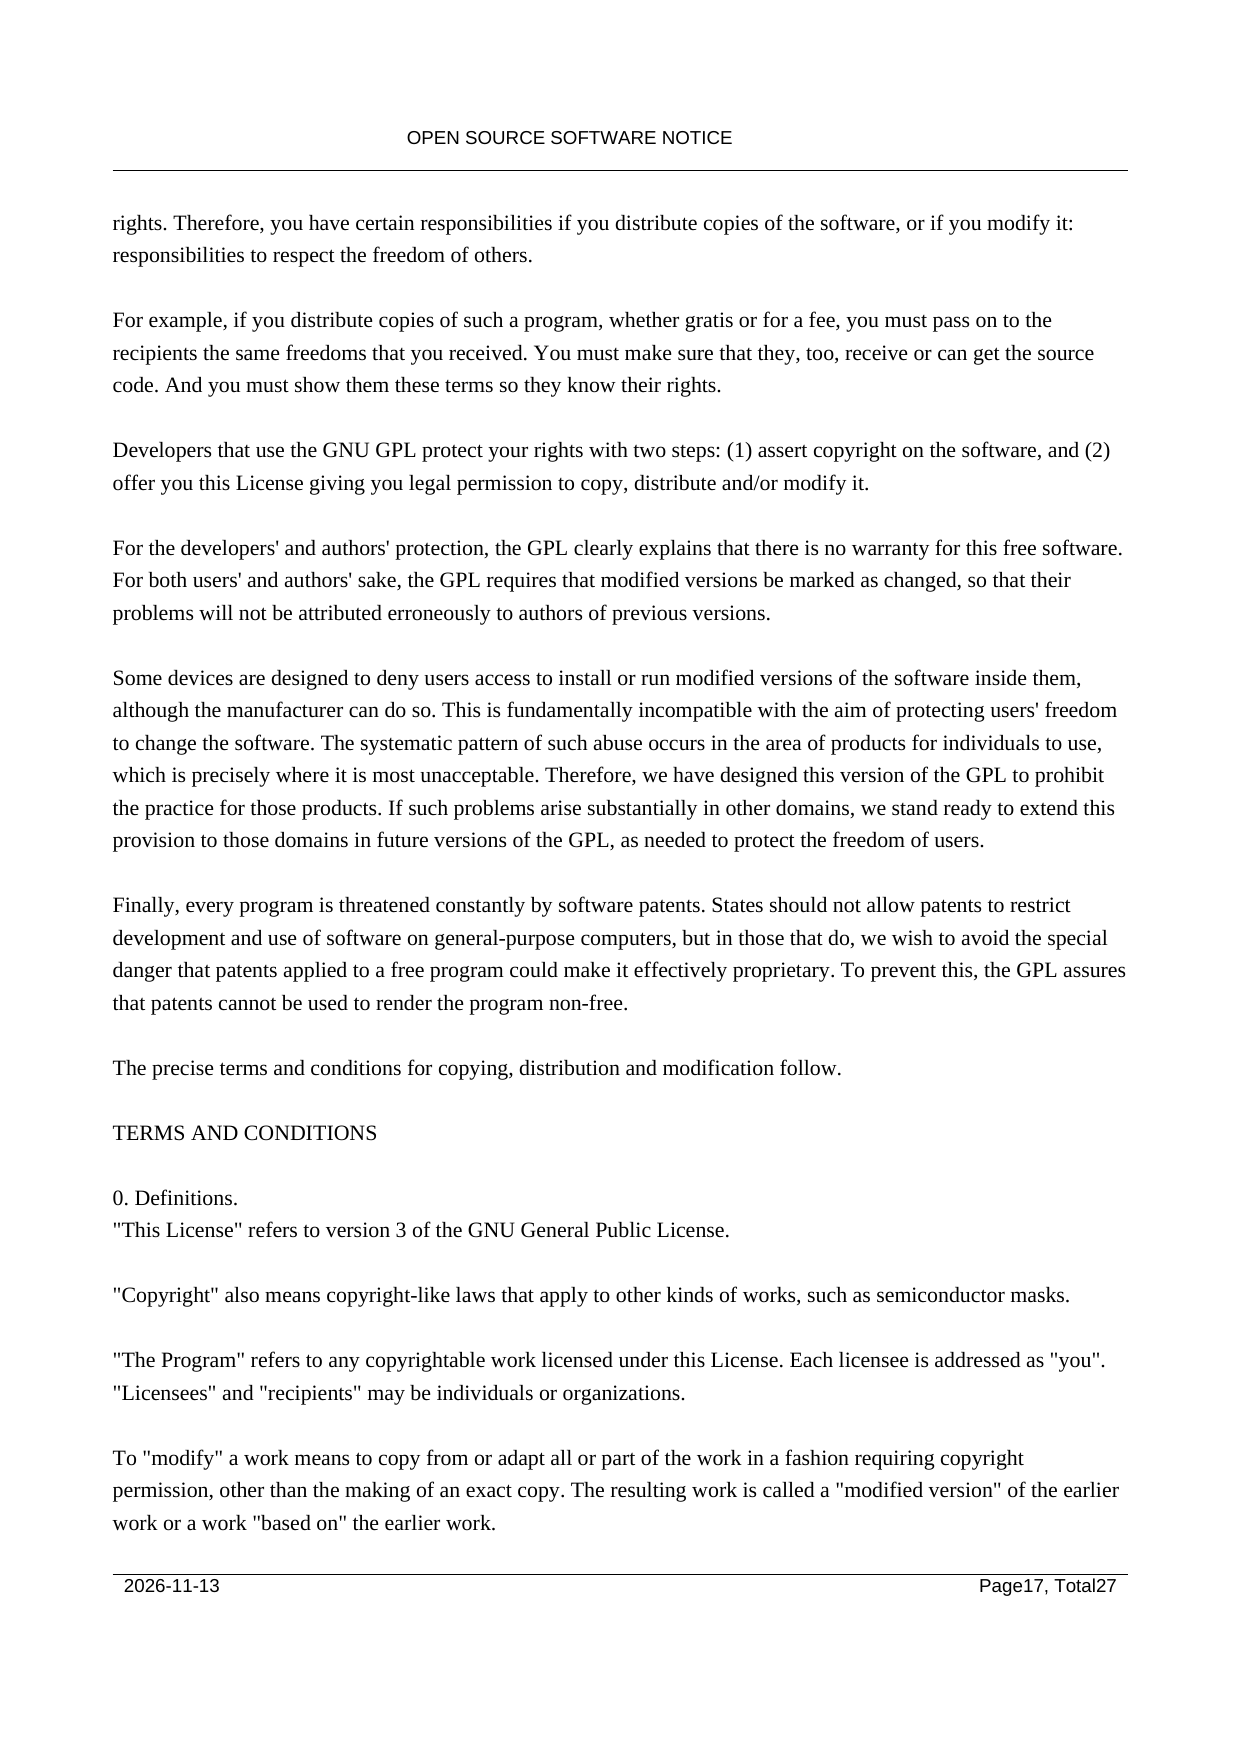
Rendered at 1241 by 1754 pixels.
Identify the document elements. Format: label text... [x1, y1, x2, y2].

text "This License" refers to version 3 of the GNU General Public License. [112, 1214, 1128, 1246]
text Finally, every program is threatened constantly by software patents. States should not allow patents to restrict development and use of software on general-purpose computers, but in those that do, we wish to avoid the special danger that patents applied to a free program could make it effectively proprietary. To prevent this, the GPL assures that patents cannot be used to render the program non-free. [112, 889, 1128, 1019]
text "The Program" refers to any copyrightable work licensed under this License. Each licensee is addressed as "you". "Licensees" and "recipients" may be individuals or organizations. [112, 1344, 1128, 1409]
text For the developers' and authors' protection, the GPL clearly explains that there is no warranty for this free software. For both users' and authors' sake, the GPL requires that modified versions be marked as changed, so that their problems will not be attributed erroneously to authors of previous versions. [112, 531, 1128, 629]
text Some devices are designed to deny users access to install or run modified versions of the software inside them, although the manufacturer can do so. This is fundamentally incompatible with the aim of protecting users' freedom to change the software. The systematic pattern of such abuse occurs in the area of products for individuals to use, which is precisely where it is most unacceptable. Therefore, we have designed this version of the GPL to prohibit the practice for those products. If such problems arise substantially in other domains, we stand ready to extend this provision to those domains in future versions of the GPL, as needed to protect the freedom of users. [112, 661, 1128, 856]
text For example, if you distribute copies of such a program, whether gratis or for a fee, you must pass on to the recipients the same freedoms that you received. You must make sure that they, too, receive or can get the source code. And you must show them these terms so they know their rights. [112, 304, 1128, 401]
text 0. Definitions. [112, 1181, 1128, 1214]
text "Copyright" also means copyright-like laws that apply to other kinds of works, such as semiconductor masks. [112, 1279, 1128, 1311]
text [112, 206, 1128, 271]
text To "modify" a work means to copy from or adapt all or part of the work in a fashion requiring copyright permission, other than the making of an exact copy. The resulting work is called a "modified version" of the earlier work or a work "based on" the earlier work. [112, 1441, 1128, 1539]
text The precise terms and conditions for copying, distribution and modification follow. [112, 1051, 1128, 1084]
text TERMS AND CONDITIONS [112, 1116, 1128, 1149]
text Developers that use the GNU GPL protect your rights with two steps: (1) assert copyright on the software, and (2) offer you this License giving you legal permission to copy, distribute and/or modify it. [112, 434, 1128, 499]
